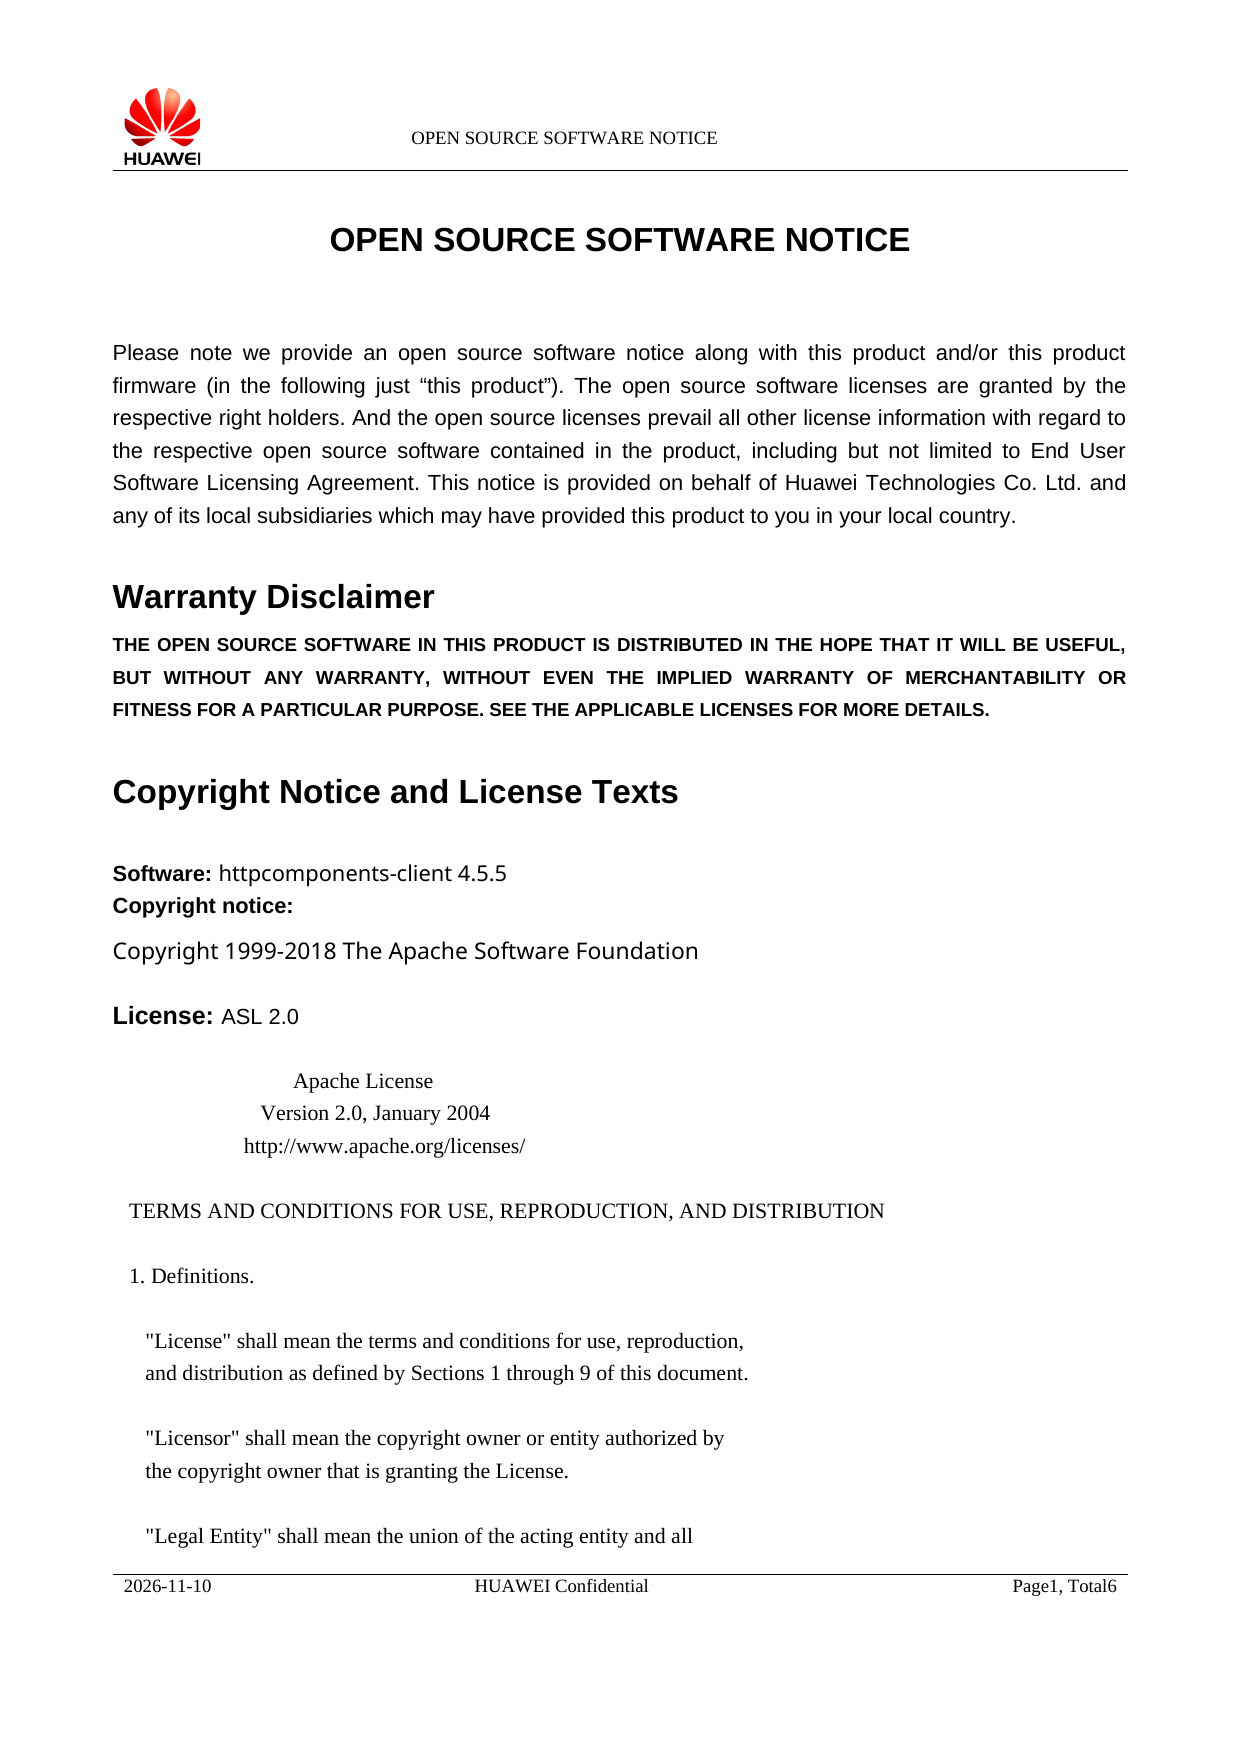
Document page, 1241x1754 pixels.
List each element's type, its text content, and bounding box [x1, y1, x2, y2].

title Software: httpcomponents-client 4.5.5 [112, 856, 1128, 889]
text Copyright 1999-2018 The Apache Software Foundation [112, 934, 1128, 999]
text Copyright Notice and License Texts [112, 759, 1128, 824]
picture [124, 88, 201, 165]
text Please note we provide an open source software notice along with this product and/or this product firmware (in the following just “this product”). The open source software licenses are granted by the respective right holders. And the open source licenses prevail all other license information with regard to the respective open source software contained in the product, including but not limited to End User Software Licensing Agreement. This notice is provided on behalf of Huawei Technologies Co. Ltd. and any of its local subsidiaries which may have provided this product to you in your local country. [112, 336, 1128, 531]
text Warranty Disclaimer [112, 564, 1128, 629]
text OPEN SOURCE SOFTWARE NOTICE [112, 206, 1128, 271]
text The open source software in this product is distributed in the hope that it will be useful, but WITHOUT ANY WARRANTY, without even the implied warranty of MERCHANTABILITY or FITNESS FOR A PARTICULAR PURPOSE. See the applicable licenses for more details. [112, 629, 1128, 726]
text License: ASL 2.0 [112, 999, 1128, 1031]
text Copyright notice: [112, 889, 1128, 921]
